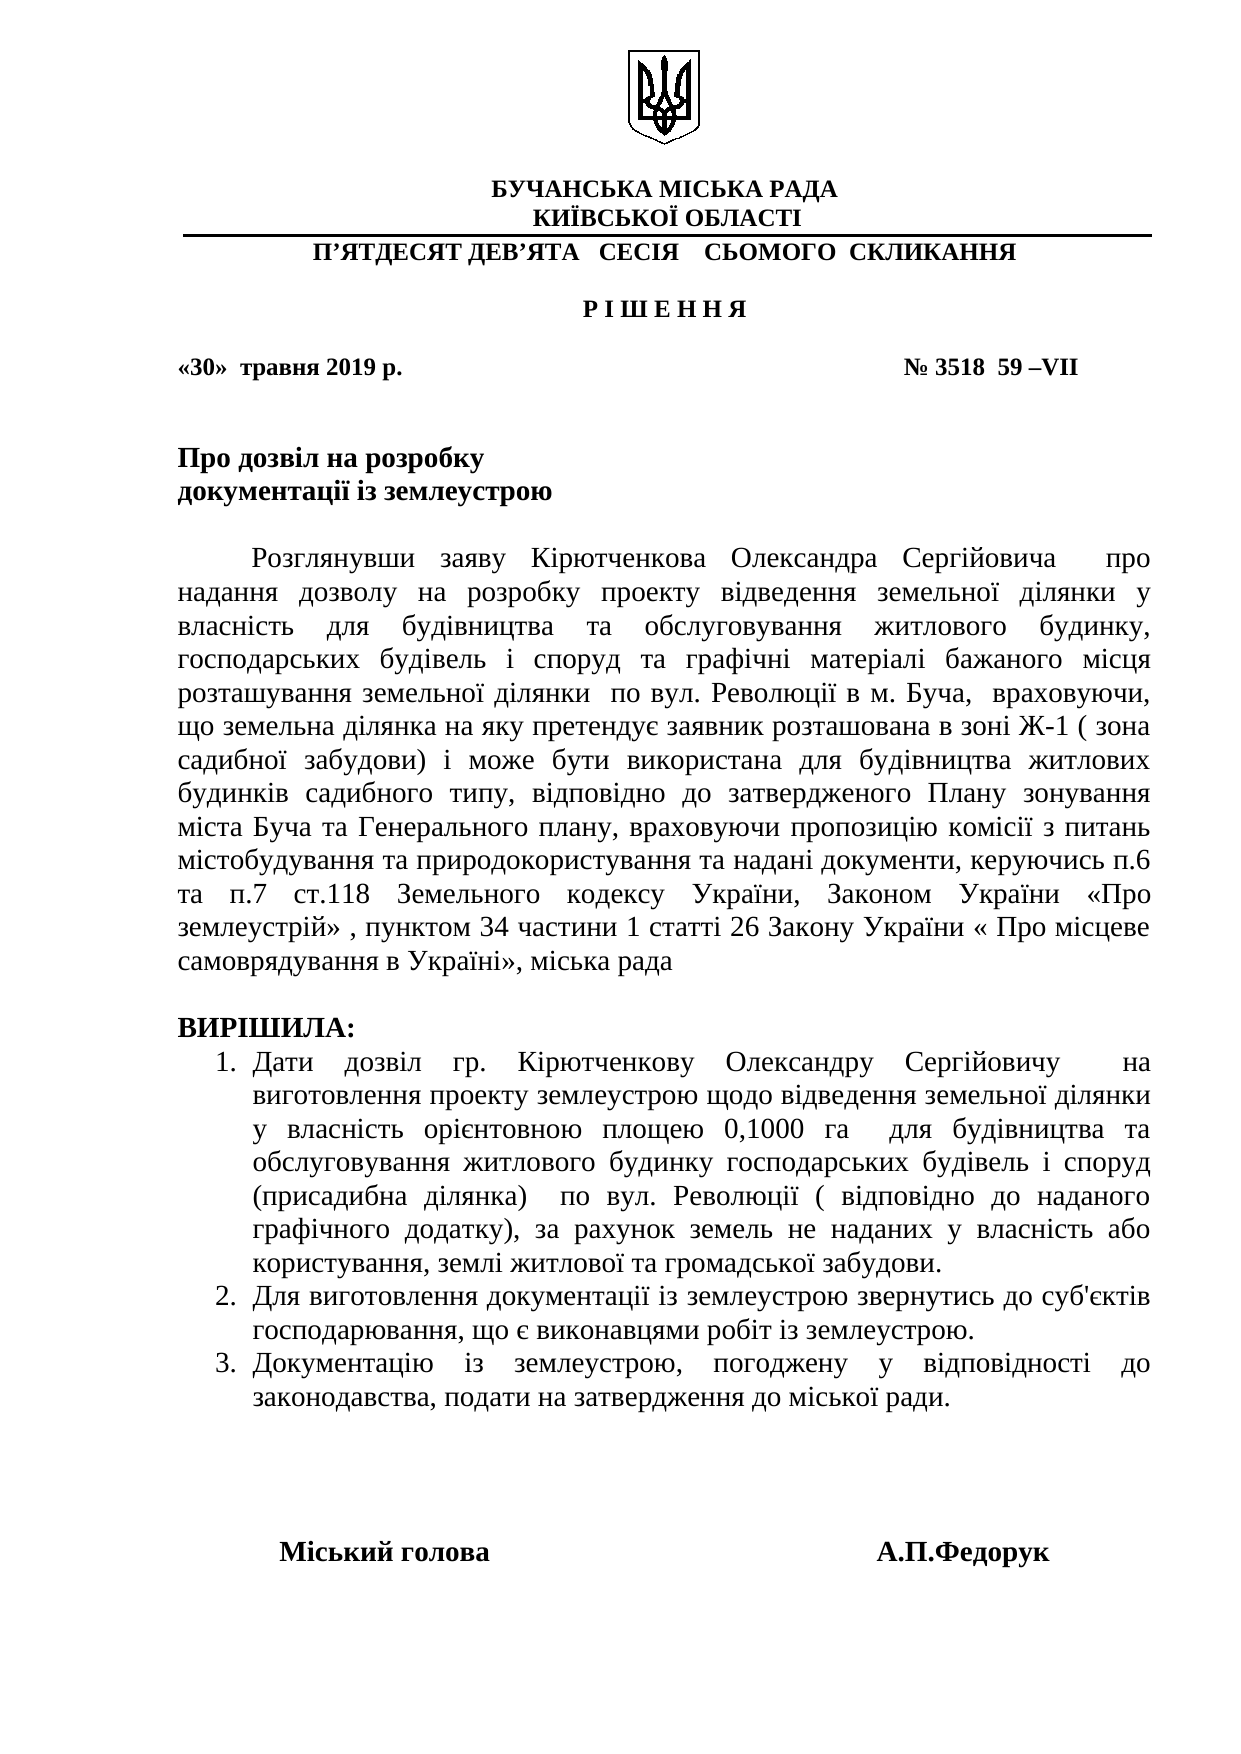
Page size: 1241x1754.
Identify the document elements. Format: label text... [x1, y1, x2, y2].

text Міський голова А.П.Федорук [177, 1534, 1152, 1567]
text Розглянувши заяву Кірютченкова Олександра Сергійовича про надання дозволу на розробку проекту відведення земельної ділянки у власність для будівництва та обслуговування житлового будинку, господарських будівель і споруд та графічні матеріалі бажаного місця розташування земельної ділянки по вул. Революції в м. Буча, враховуючи, що земельна ділянка на яку претендує заявник розташована в зоні Ж-1 ( зона садибної забудови) і може бути використана для будівництва житлових будинків садибного типу, відповідно до затвердженого Плану зонування міста Буча та Генерального плану, враховуючи пропозицію комісії з питань містобудування та природокористування та надані документи, керуючись п.6 та п.7 ст.118 Земельного кодексу України, Законом України «Про землеустрій» , пунктом 34 частини 1 статті 26 Закону України « Про місцеве самоврядування в Україні», міська рада [177, 541, 1152, 977]
text Р І Ш Е Н Н Я [177, 294, 1152, 323]
text документації із землеустрою [177, 473, 1152, 507]
text БУЧАНСЬКА МІСЬКА РАДА [177, 174, 1152, 203]
text П’ЯТДЕСЯТ ДЕВ’ЯТА СЕСІЯ СЬОМОГО СКЛИКАННЯ [177, 237, 1152, 266]
text Про дозвіл на розробку [177, 440, 1152, 473]
text КИЇВСЬКОЇ ОБЛАСТІ [183, 203, 1152, 234]
list Дати дозвіл гр. Кірютченкову Олександру Сергійовичу на виготовлення проекту землеустрою щодо відведення земельної ділянки у власність орієнтовною площею 0,1000 га для будівництва та обслуговування житлового будинку господарських будівель і споруд (присадибна ділянка) по вул. Революції ( відповідно до наданого графічного додатку), за рахунок земель не наданих у власність або користування, землі житлової та громадської забудови. [215, 1044, 1152, 1278]
list Для виготовлення документації із землеустрою звернутись до суб'єктів господарювання, що є виконавцями робіт із землеустрою. [215, 1278, 1152, 1346]
list Документацію із землеустрою, погоджену у відповідності до законодавства, подати на затвердження до міської ради. [215, 1346, 1152, 1413]
text ВИРІШИЛА: [177, 1010, 1152, 1044]
text «30» травня 2019 р. № 3518 59 –VІІ [177, 352, 1152, 381]
